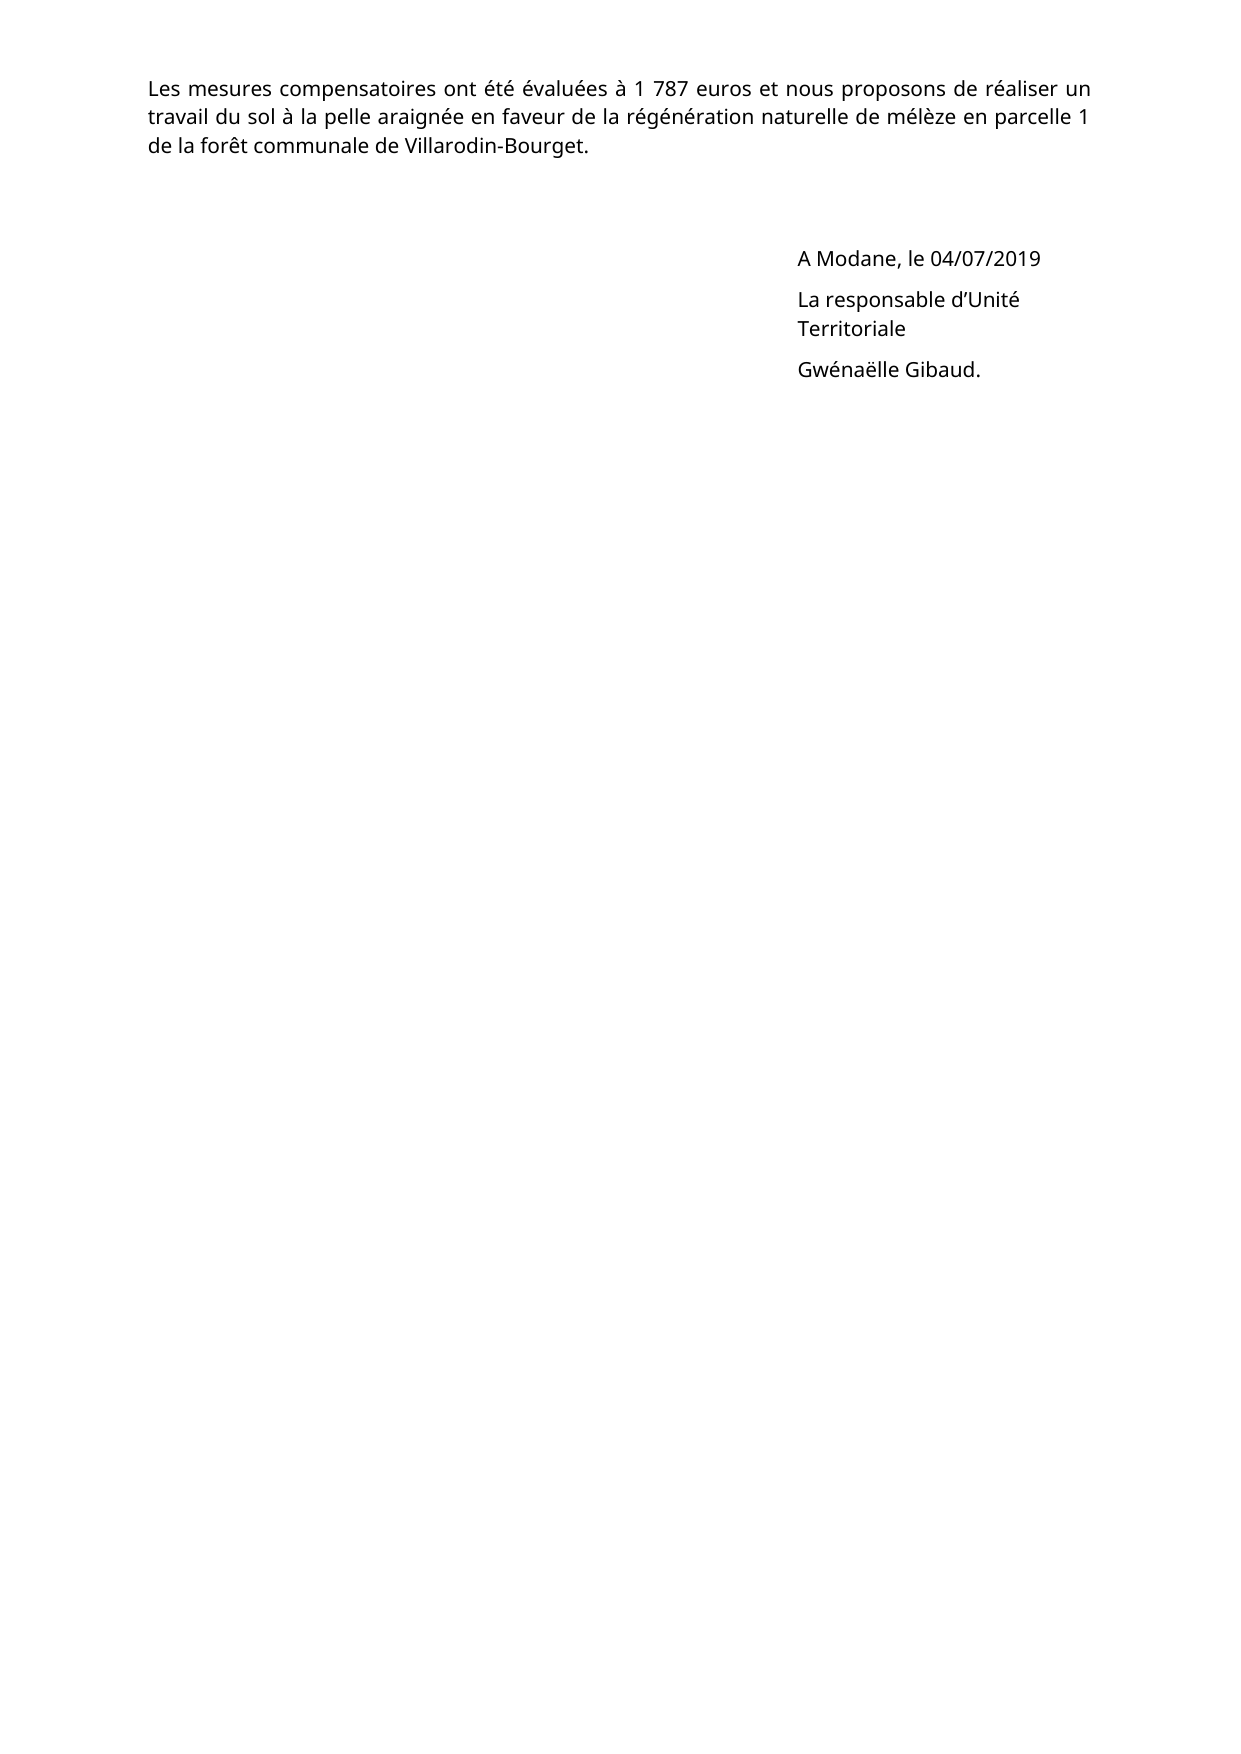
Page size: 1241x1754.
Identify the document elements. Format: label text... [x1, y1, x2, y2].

text Gwénaëlle Gibaud. [797, 355, 1093, 383]
text Les mesures compensatoires ont été évaluées à 1 787 euros et nous proposons de réaliser un travail du sol à la pelle araignée en faveur de la régénération naturelle de mélèze en parcelle 1 de la forêt communale de Villarodin-Bourget. [148, 74, 1093, 159]
text A Modane, le 04/07/2019 [797, 244, 1093, 273]
text La responsable d’Unité Territoriale [797, 285, 1093, 342]
